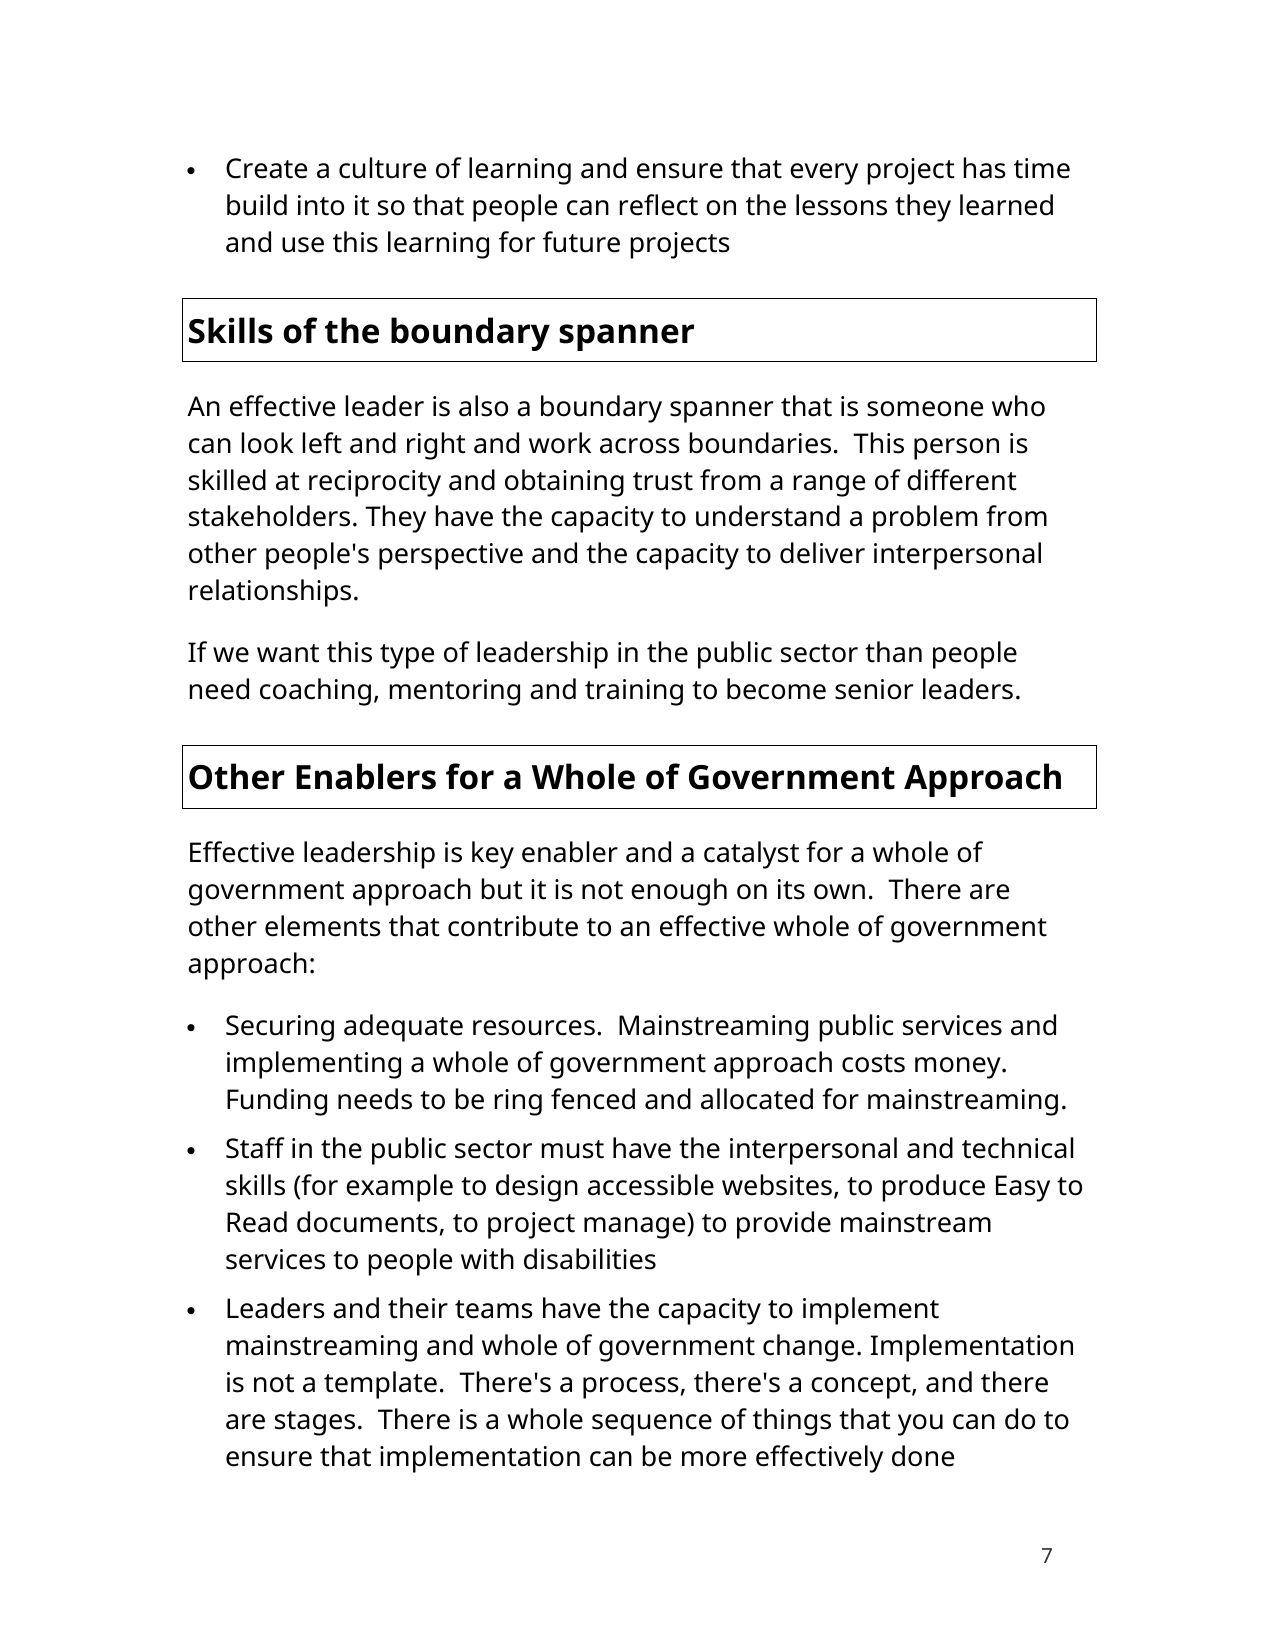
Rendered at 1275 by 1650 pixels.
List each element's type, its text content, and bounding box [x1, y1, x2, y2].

subtitle Skills of the boundary spanner [183, 299, 1096, 361]
text Effective leadership is key enabler and a catalyst for a whole of government approach but it is not enough on its own. There are other elements that contribute to an effective whole of government approach: [187, 834, 1087, 981]
list Leaders and their teams have the capacity to implement mainstreaming and whole of government change. Implementation is not a template. There's a process, there's a concept, and there are stages. There is a whole sequence of things that you can do to ensure that implementation can be more effectively done [187, 1289, 1087, 1474]
list Staff in the public sector must have the interpersonal and technical skills (for example to design accessible websites, to produce Easy to Read documents, to project manage) to provide mainstream services to people with disabilities [187, 1129, 1087, 1277]
subtitle Other Enablers for a Whole of Government Approach [183, 746, 1096, 808]
list Create a culture of learning and ensure that every project has time build into it so that people can reflect on the lessons they learned and use this learning for future projects [187, 150, 1087, 261]
text An effective leader is also a boundary spanner that is someone who can look left and right and work across boundaries. This person is skilled at reciprocity and obtaining trust from a range of different stakeholders. They have the capacity to understand a problem from other people's perspective and the capacity to deliver interpersonal relationships. [187, 387, 1087, 608]
text If we want this type of leadership in the public sector than people need coaching, mentoring and training to become senior leaders. [187, 633, 1087, 707]
list Securing adequate resources. Mainstreaming public services and implementing a whole of government approach costs money. Funding needs to be ring fenced and allocated for mainstreaming. [187, 1006, 1087, 1117]
